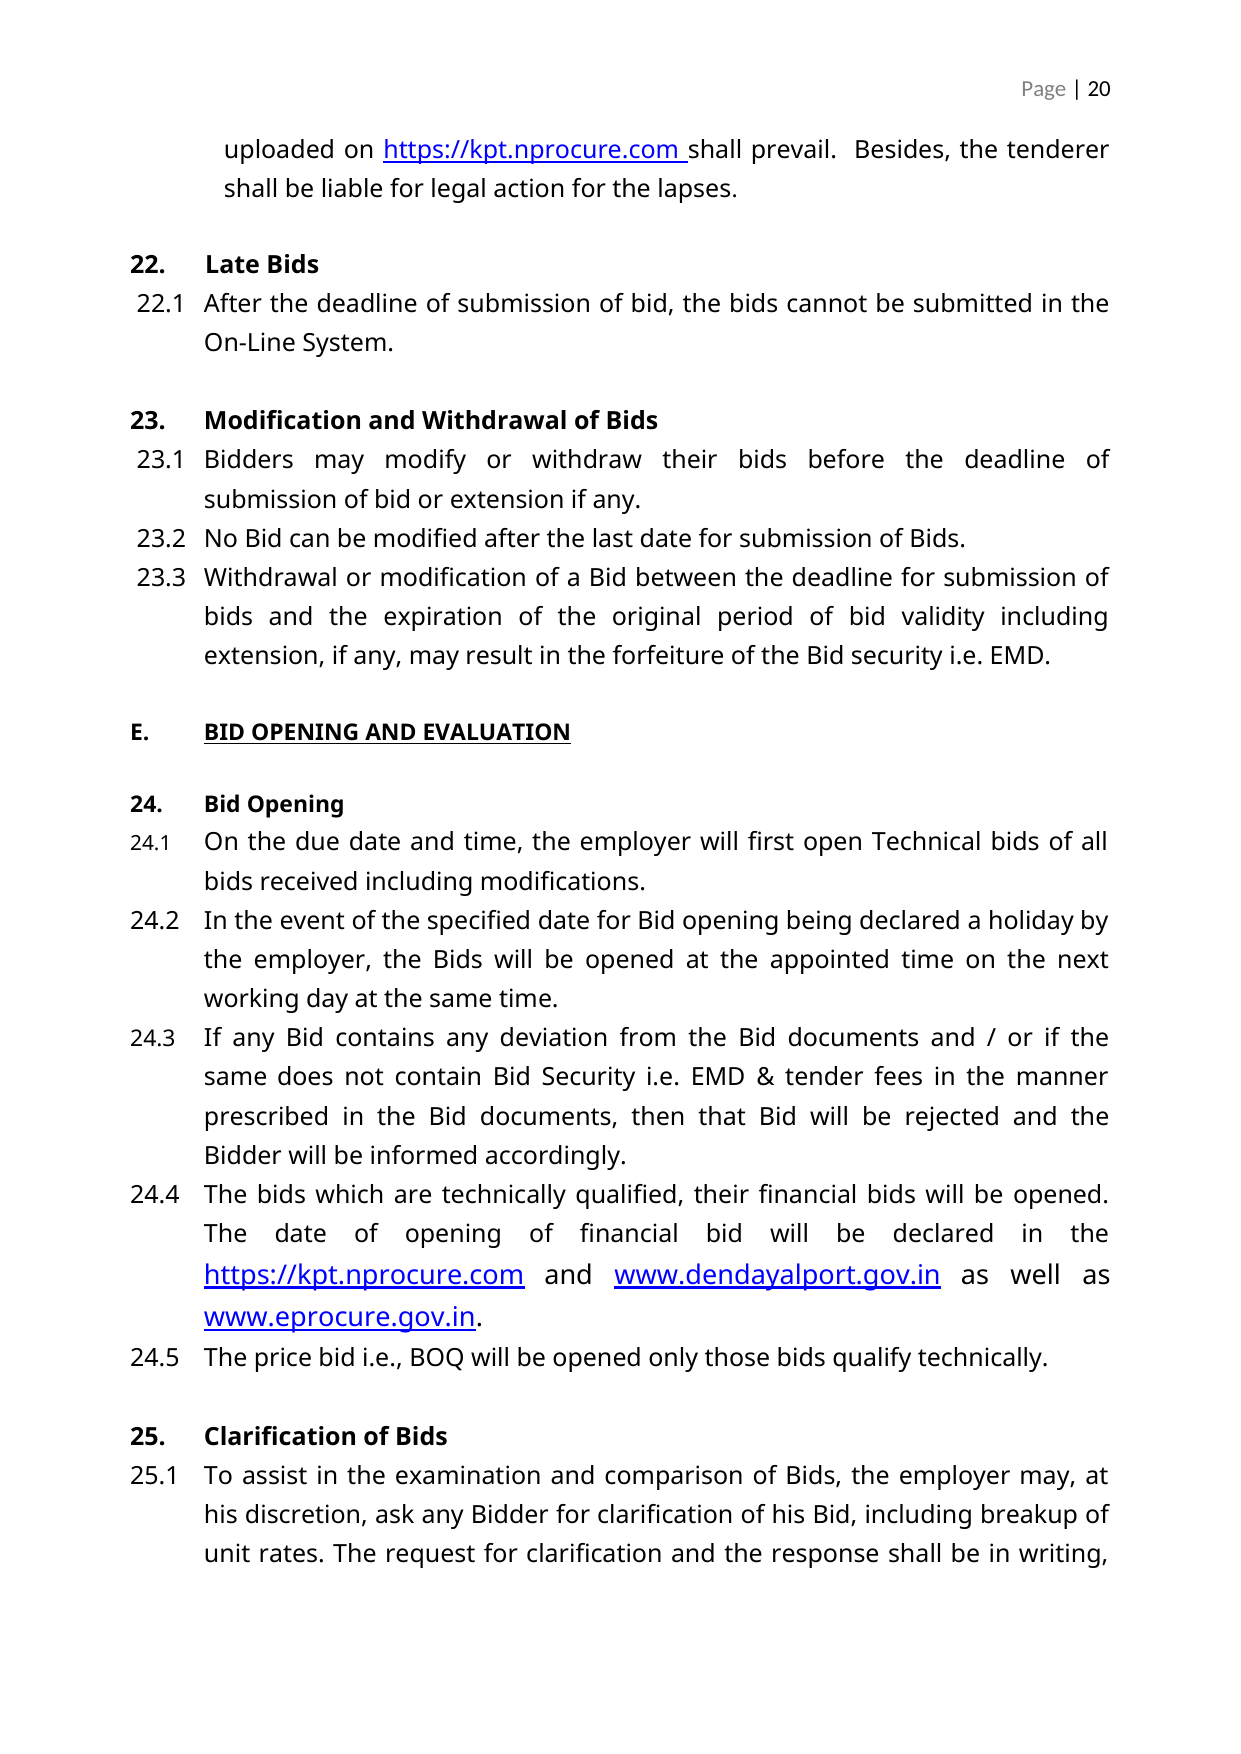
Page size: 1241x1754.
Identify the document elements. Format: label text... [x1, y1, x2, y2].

text 24. Bid Opening [130, 788, 1110, 819]
text 23.1 Bidders may modify or withdraw their bids before the deadline of submission of bid or extension if any. [130, 442, 1110, 515]
text 24.3 If any Bid contains any deviation from the Bid documents and / or if the same does not contain Bid Security i.e. EMD & tender fees in the manner prescribed in the Bid documents, then that Bid will be rejected and the Bidder will be informed accordingly. [130, 1020, 1110, 1171]
text 22.1 After the deadline of submission of bid, the bids cannot be submitted in the On-Line System. [130, 285, 1110, 359]
text 24.5 The price bid i.e., BOQ will be opened only those bids qualify technically. [130, 1340, 1110, 1374]
text 25. Clarification of Bids [130, 1418, 1110, 1452]
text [150, 132, 1110, 205]
text 23.2 No Bid can be modified after the last date for submission of Bids. [130, 520, 1110, 554]
text 23. Modification and Withdrawal of Bids [130, 403, 1110, 437]
text 24.1 On the due date and time, the employer will first open Technical bids of all bids received including modifications. [130, 824, 1110, 897]
text 23.3 Withdrawal or modification of a Bid between the deadline for submission of bids and the expiration of the original period of bid validity including extension, if any, may result in the forfeiture of the Bid security i.e. EMD. [130, 559, 1110, 672]
text 22. Late Bids [130, 246, 1110, 280]
text 24.2 In the event of the specified date for Bid opening being declared a holiday by the employer, the Bids will be opened at the appointed time on the next working day at the same time. [130, 902, 1110, 1015]
text E. BID OPENING AND EVALUATION [130, 716, 1110, 747]
text 24.4 The bids which are technically qualified, their financial bids will be opened. The date of opening of financial bid will be declared in the https://kpt.nprocure.com and www.dendayalport.gov.in as well as www.eprocure.gov.in. [130, 1177, 1110, 1334]
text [130, 1458, 1110, 1570]
